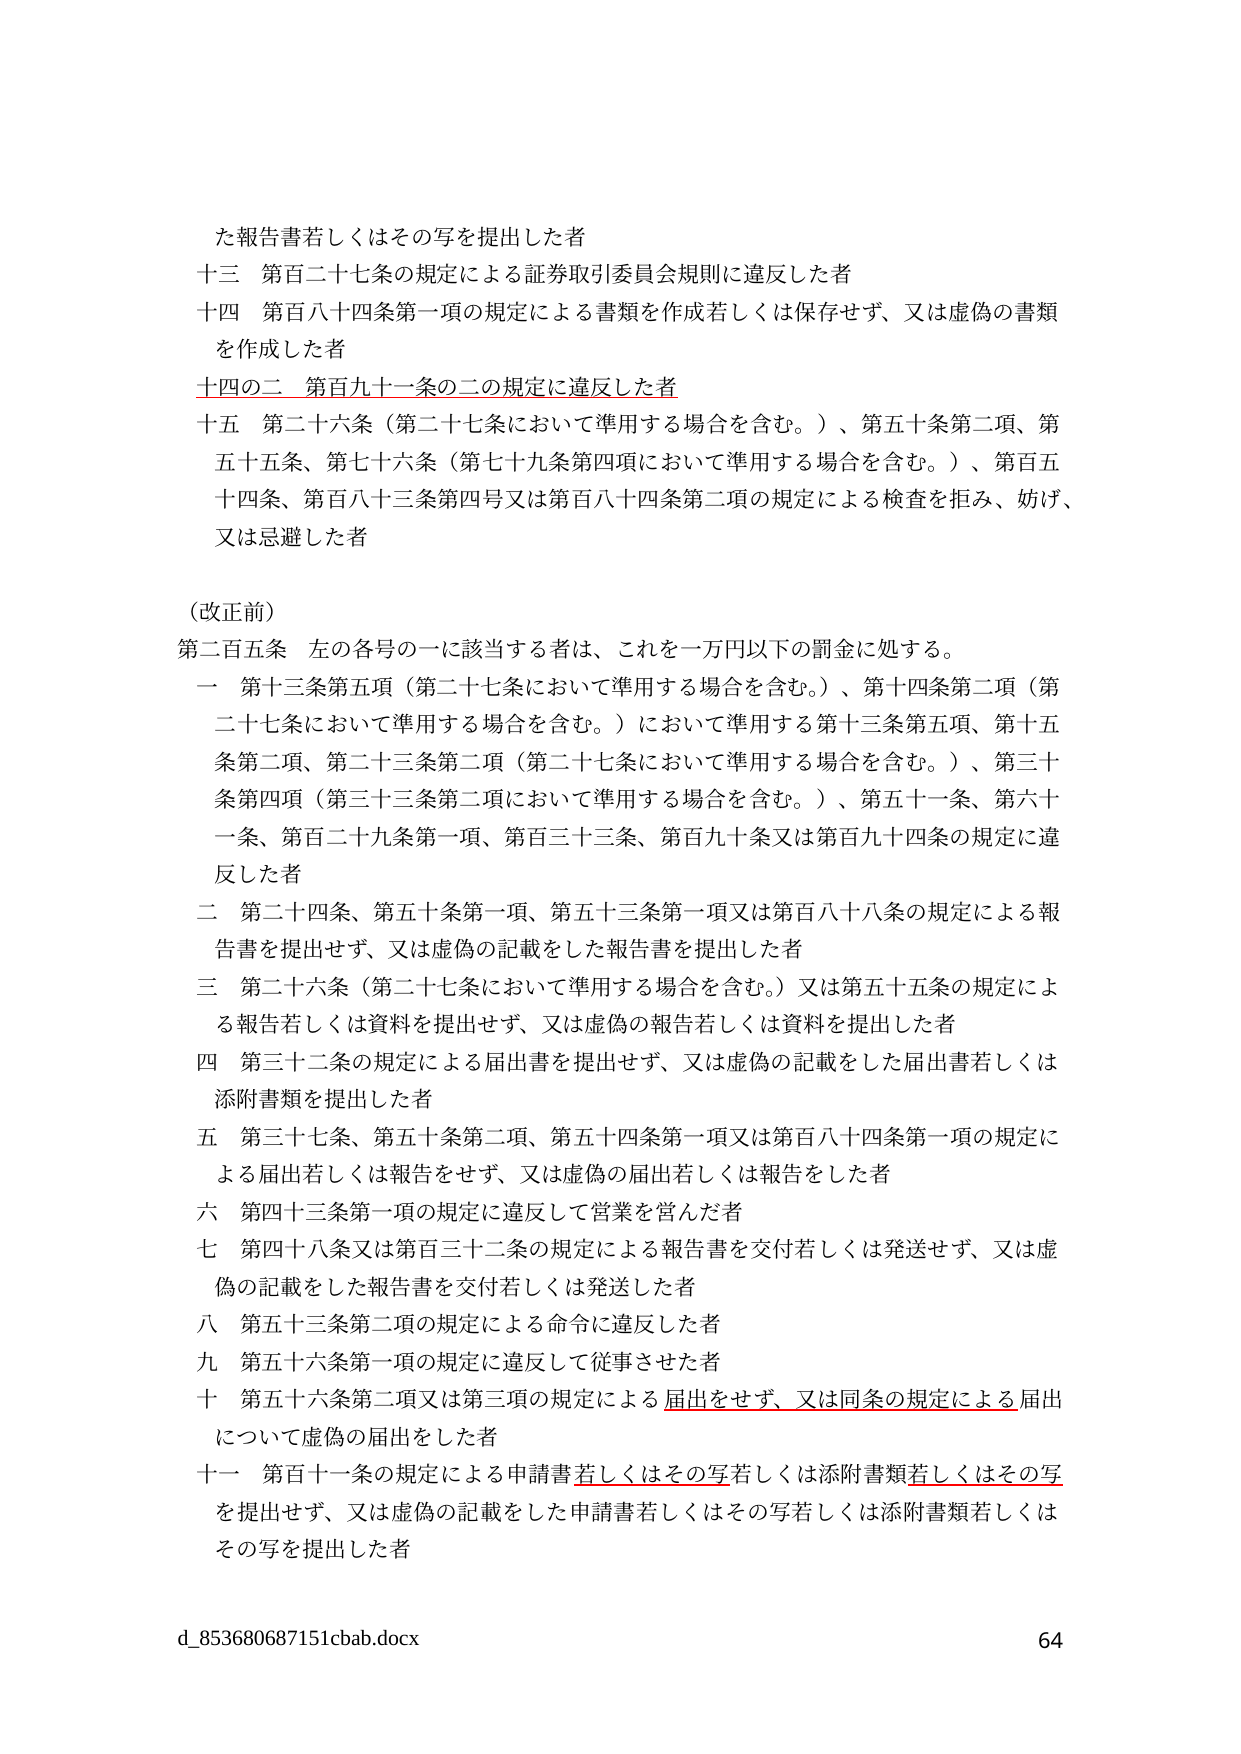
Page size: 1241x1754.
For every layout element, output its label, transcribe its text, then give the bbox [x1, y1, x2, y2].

text 八 第五十三条第二項の規定による命令に違反した者 [196, 1304, 1063, 1342]
text 十四 第百八十四条第一項の規定による書類を作成若しくは保存せず、又は虚偽の書類を作成した者 [196, 292, 1063, 367]
text 十 第五十六条第二項又は第三項の規定による届出をせず、又は同条の規定による届出について虚偽の届出をした者 [196, 1379, 1063, 1454]
text 五 第三十七条、第五十条第二項、第五十四条第一項又は第百八十四条第一項の規定による届出若しくは報告をせず、又は虚偽の届出若しくは報告をした者 [196, 1117, 1063, 1192]
text 第二百五条 左の各号の一に該当する者は、これを一万円以下の罰金に処する。 [177, 629, 1063, 667]
text 十四の二 第百九十一条の二の規定に違反した者 [196, 367, 1063, 404]
text 十一 第百十一条の規定による申請書若しくはその写若しくは添附書類若しくはその写を提出せず、又は虚偽の記載をした申請書若しくはその写若しくは添附書類若しくはその写を提出した者 [196, 1454, 1063, 1567]
text 一 第十三条第五項（第二十七条において準用する場合を含む｡）、第十四条第二項（第二十七条において準用する場合を含む。）において準用する第十三条第五項、第十五条第二項、第二十三条第二項（第二十七条において準用する場合を含む。）、第三十条第四項（第三十三条第二項において準用する場合を含む。）、第五十一条、第六十一条、第百二十九条第一項、第百三十三条、第百九十条又は第百九十四条の規定に違反した者 [196, 667, 1063, 892]
text 六 第四十三条第一項の規定に違反して営業を営んだ者 [196, 1192, 1063, 1229]
text 二 第二十四条、第五十条第一項、第五十三条第一項又は第百八十八条の規定による報告書を提出せず、又は虚偽の記載をした報告書を提出した者 [196, 892, 1063, 967]
text 七 第四十八条又は第百三十二条の規定による報告書を交付若しくは発送せず、又は虚偽の記載をした報告書を交付若しくは発送した者 [196, 1229, 1063, 1304]
text （改正前） [177, 592, 1063, 629]
text 四 第三十二条の規定による届出書を提出せず、又は虚偽の記載をした届出書若しくは添附書類を提出した者 [196, 1042, 1063, 1117]
text 十五 第二十六条（第二十七条において準用する場合を含む。）、第五十条第二項、第五十五条、第七十六条（第七十九条第四項において準用する場合を含む。）、第百五十四条、第百八十三条第四号又は第百八十四条第二項の規定による検査を拒み、妨げ、又は忌避した者 [196, 404, 1063, 554]
text 三 第二十六条（第二十七条において準用する場合を含む｡）又は第五十五条の規定による報告若しくは資料を提出せず、又は虚偽の報告若しくは資料を提出した者 [196, 967, 1063, 1042]
text 十三 第百二十七条の規定による証券取引委員会規則に違反した者 [196, 254, 1063, 292]
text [196, 217, 1063, 254]
text 九 第五十六条第一項の規定に違反して従事させた者 [196, 1342, 1063, 1379]
